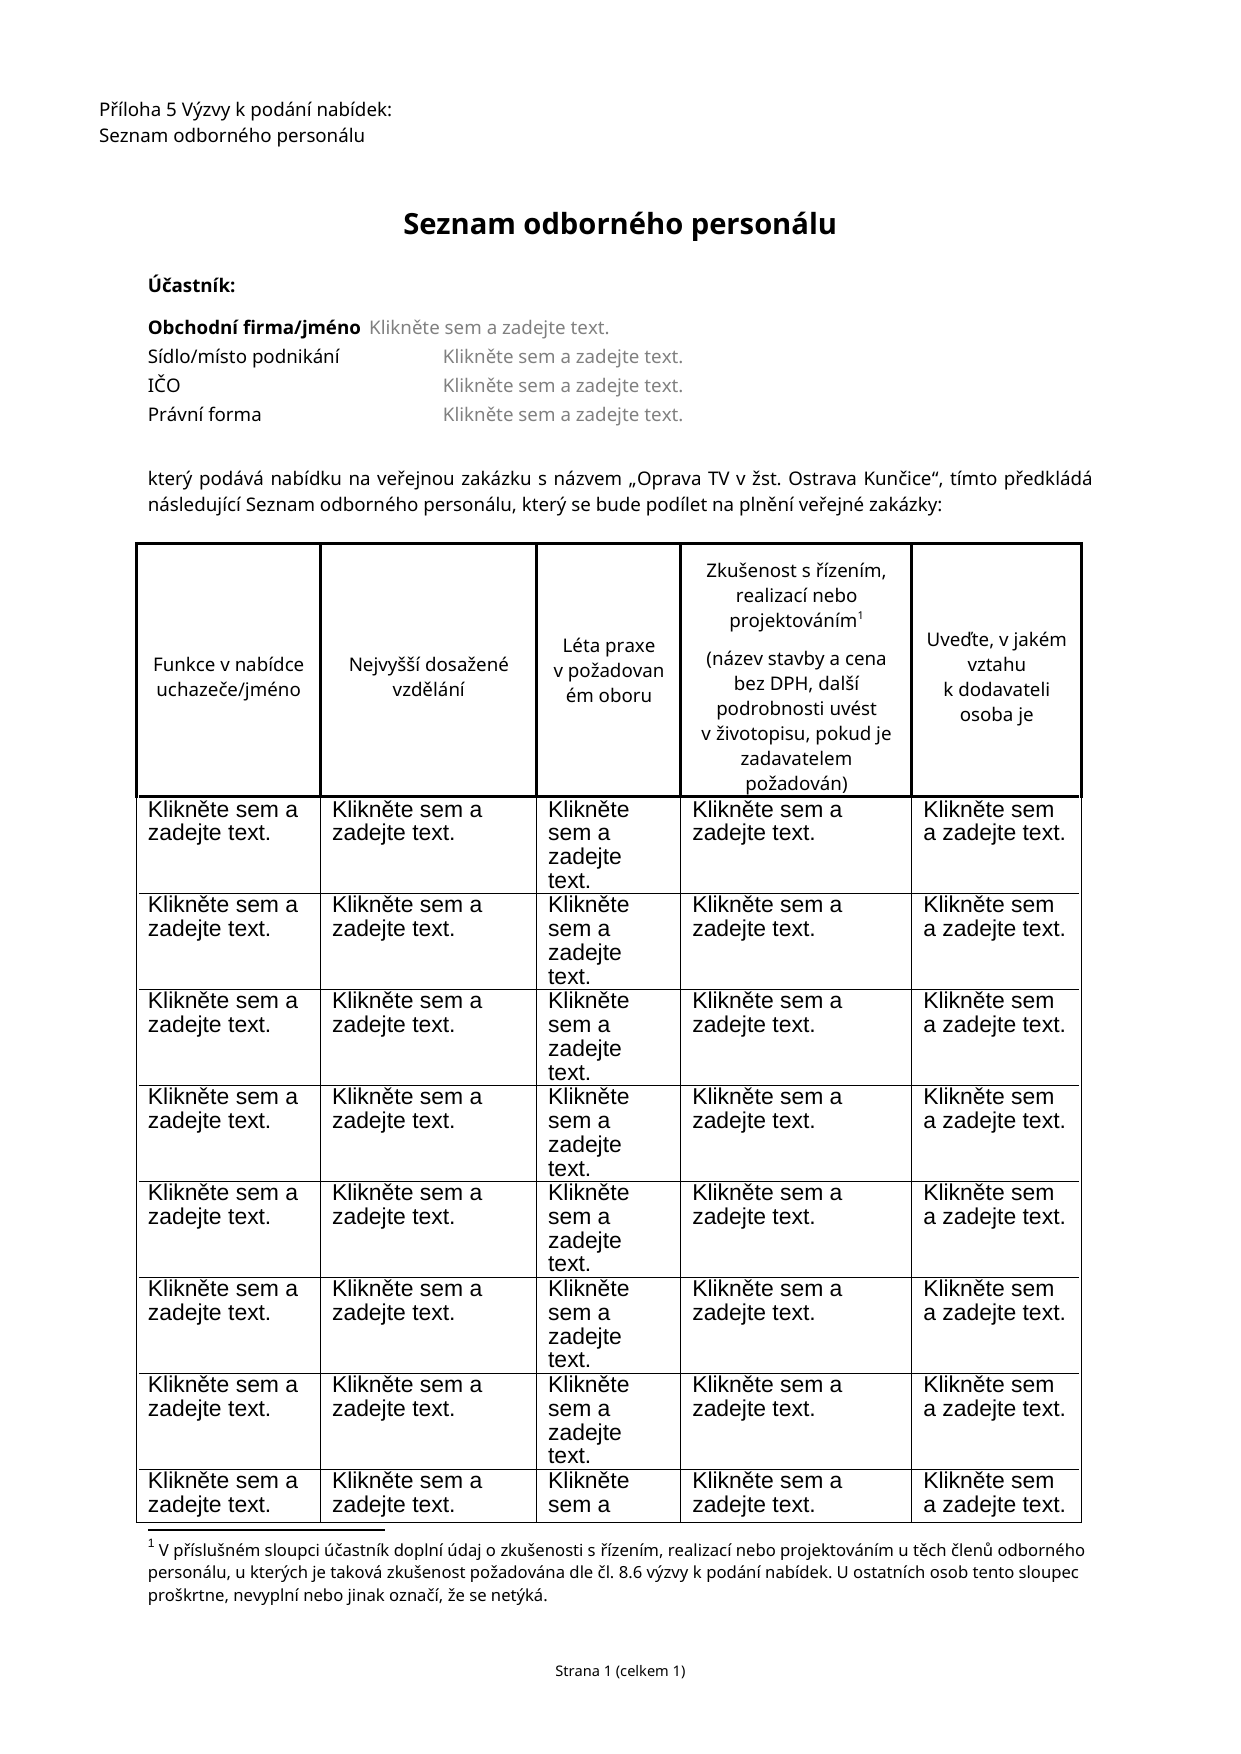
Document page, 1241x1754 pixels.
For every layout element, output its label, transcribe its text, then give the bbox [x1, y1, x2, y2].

table_header Funkce v nabídce uchazeče/jméno [138, 545, 319, 795]
table_header Zkušenost s řízením, realizací nebo projektováním (název stavby a cena bez DPH, další podrobnosti uvést v životopisu, pokud je zadavatelem požadován) [682, 545, 910, 795]
text Účastník: [148, 268, 1093, 299]
table_header Uveďte, v jakém vztahu k dodavateli osoba je [913, 545, 1080, 795]
table_header Nejvyšší dosažené vzdělání [322, 545, 535, 795]
text Obchodní firma/jméno [148, 311, 1093, 340]
text Sídlo/místo podnikání [148, 340, 1093, 369]
text Právní forma [148, 398, 1093, 427]
text který podává nabídku na veřejnou zakázku s názvem „Oprava TV v žst. Ostrava Kunčice“, tímto předkládá následující Seznam odborného personálu, který se bude podílet na plnění veřejné zakázky: [148, 465, 1093, 516]
table_header Léta praxe v požadovaném oboru [538, 545, 679, 795]
title Seznam odborného personálu [148, 203, 1093, 243]
text IČO [148, 369, 1093, 398]
